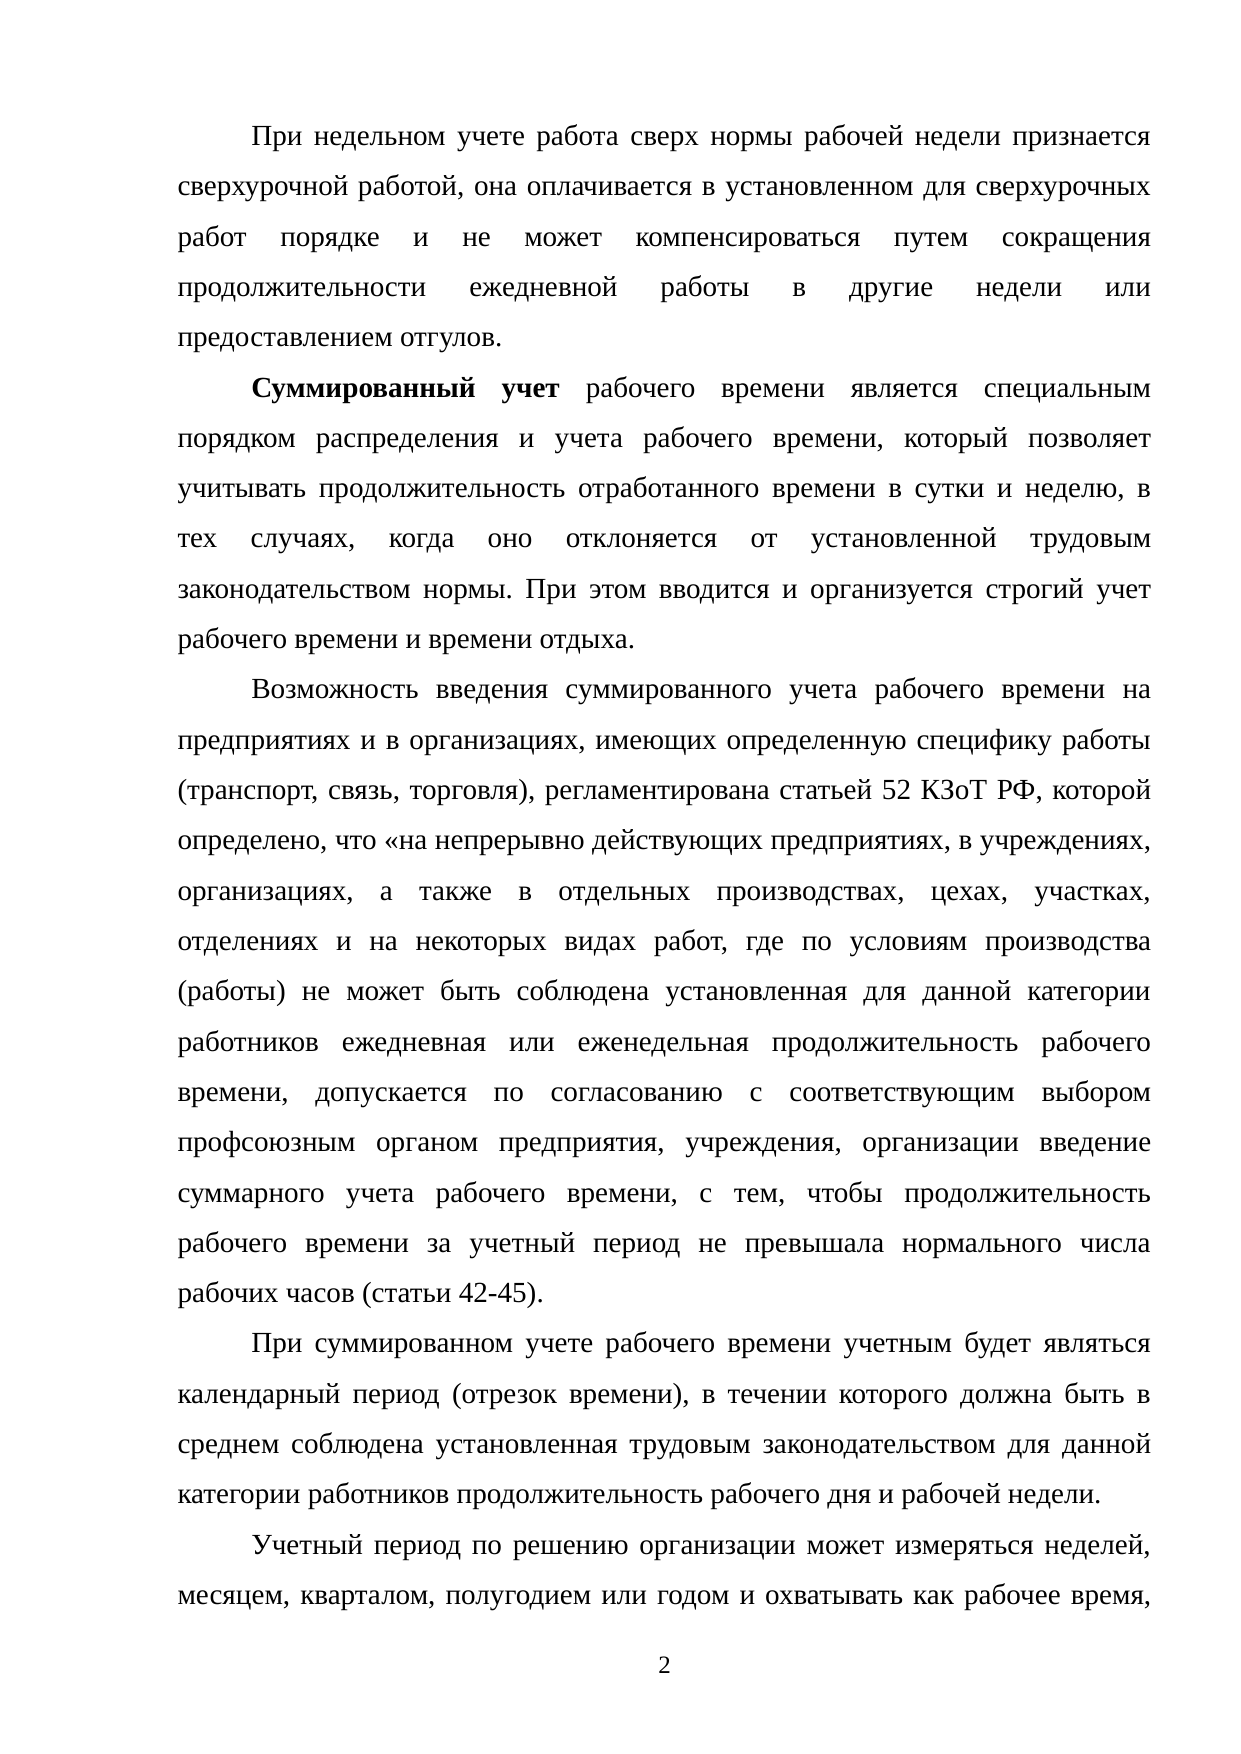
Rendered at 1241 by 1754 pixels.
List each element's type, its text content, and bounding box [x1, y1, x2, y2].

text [177, 1527, 1152, 1611]
text Возможность введения суммированного учета рабочего времени на предприятиях и в организациях, имеющих определенную специфику работы (транспорт, связь, торговля), регламентирована статьей 52 КЗоТ РФ, которой определено, что «на непрерывно действующих предприятиях, в учреждениях, организациях, а также в отдельных производствах, цехах, участках, отделениях и на некоторых видах работ, где по условиям производства (работы) не может быть соблюдена установленная для данной категории работников ежедневная или еженедельная продолжительность рабочего времени, допускается по согласованию с соответствующим выбором профсоюзным органом предприятия, учреждения, организации введение суммарного учета рабочего времени, с тем, чтобы продолжительность рабочего времени за учетный период не превышала нормального числа рабочих часов (статьи 42-45). [177, 672, 1152, 1309]
text При суммированном учете рабочего времени учетным будет являться календарный период (отрезок времени), в течении которого должна быть в среднем соблюдена установленная трудовым законодательством для данной категории работников продолжительность рабочего дня и рабочей недели. [177, 1326, 1152, 1510]
text Суммированный учет рабочего времени является специальным порядком распределения и учета рабочего времени, который позволяет учитывать продолжительность отработанного времени в сутки и неделю, в тех случаях, когда оно отклоняется от установленной трудовым законодательством нормы. При этом вводится и организуется строгий учет рабочего времени и времени отдыха. [177, 370, 1152, 655]
text При недельном учете работа сверх нормы рабочей недели признается сверхурочной работой, она оплачивается в установленном для сверхурочных работ порядке и не может компенсироваться путем сокращения продолжительности ежедневной работы в другие недели или предоставлением отгулов. [177, 118, 1152, 353]
